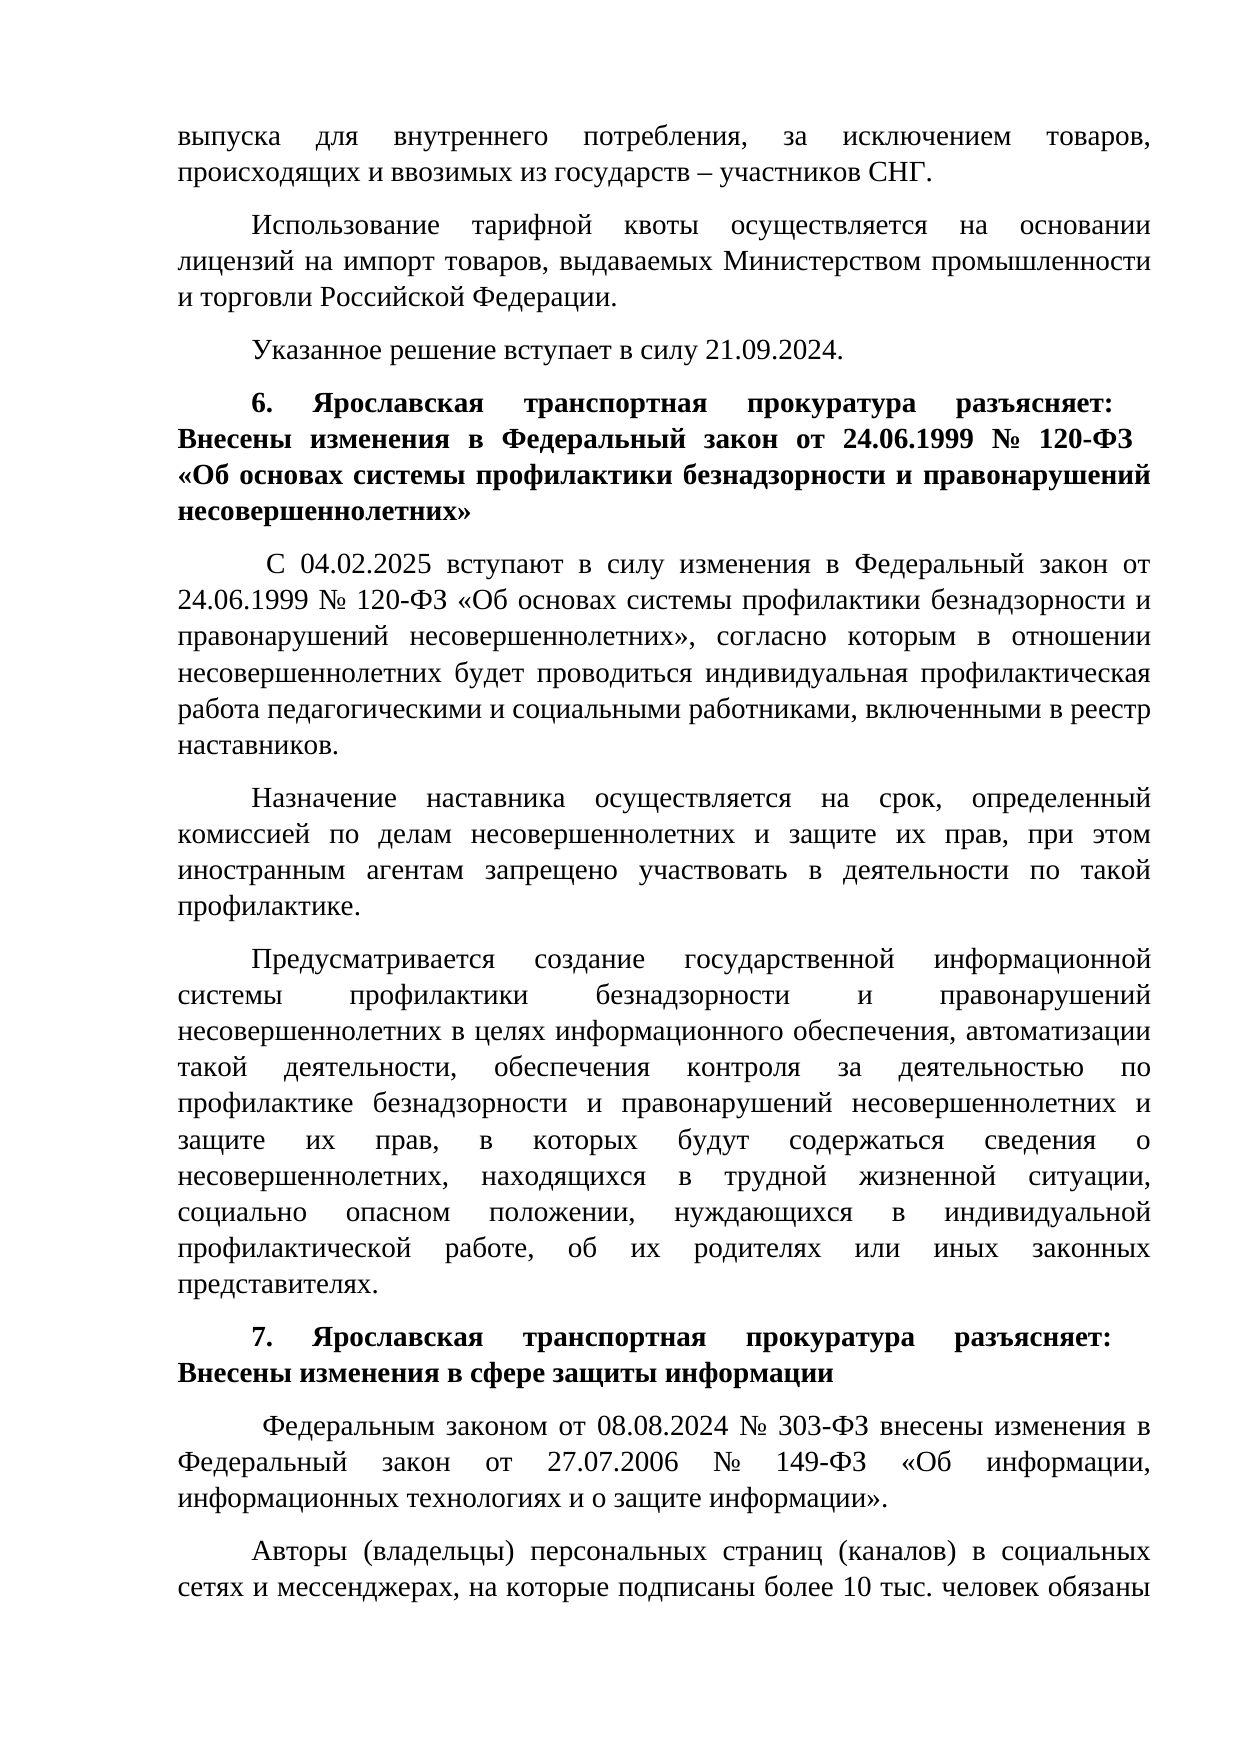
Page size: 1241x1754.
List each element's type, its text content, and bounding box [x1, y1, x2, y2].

text Предусматривается создание государственной информационной системы профилактики безнадзорности и правонарушений несовершеннолетних в целях информационного обеспечения, автоматизации такой деятельности, обеспечения контроля за деятельностью по профилактике безнадзорности и правонарушений несовершеннолетних и защите их прав, в которых будут содержаться сведения о несовершеннолетних, находящихся в трудной жизненной ситуации, социально опасном положении, нуждающихся в индивидуальной профилактической работе, об их родителях или иных законных представителях. [177, 941, 1152, 1300]
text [177, 118, 1152, 188]
text Указанное решение вступает в силу 21.09.2024. [177, 332, 1152, 366]
text Федеральным законом от 08.08.2024 № 303-ФЗ внесены изменения в Федеральный закон от 27.07.2006 № 149-ФЗ «Об информации, информационных технологиях и о защите информации». [177, 1408, 1152, 1514]
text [177, 1533, 1152, 1603]
text Назначение наставника осуществляется на срок, определенный комиссией по делам несовершеннолетних и защите их прав, при этом иностранным агентам запрещено участвовать в деятельности по такой профилактике. [177, 780, 1152, 922]
text Использование тарифной квоты осуществляется на основании лицензий на импорт товаров, выдаваемых Министерством промышленности и торговли Российской Федерации. [177, 207, 1152, 313]
text С 04.02.2025 вступают в силу изменения в Федеральный закон от 24.06.1999 № 120-ФЗ «Об основах системы профилактики безнадзорности и правонарушений несовершеннолетних», согласно которым в отношении несовершеннолетних будет проводиться индивидуальная профилактическая работа педагогическими и социальными работниками, включенными в реестр наставников. [177, 546, 1152, 761]
text 6. Ярославская транспортная прокуратура разъясняет: Внесены изменения в Федеральный закон от 24.06.1999 № 120-ФЗ «Об основах системы профилактики безнадзорности и правонарушений несовершеннолетних» [177, 385, 1152, 527]
text 7. Ярославская транспортная прокуратура разъясняет: Внесены изменения в сфере защиты информации [177, 1319, 1152, 1389]
